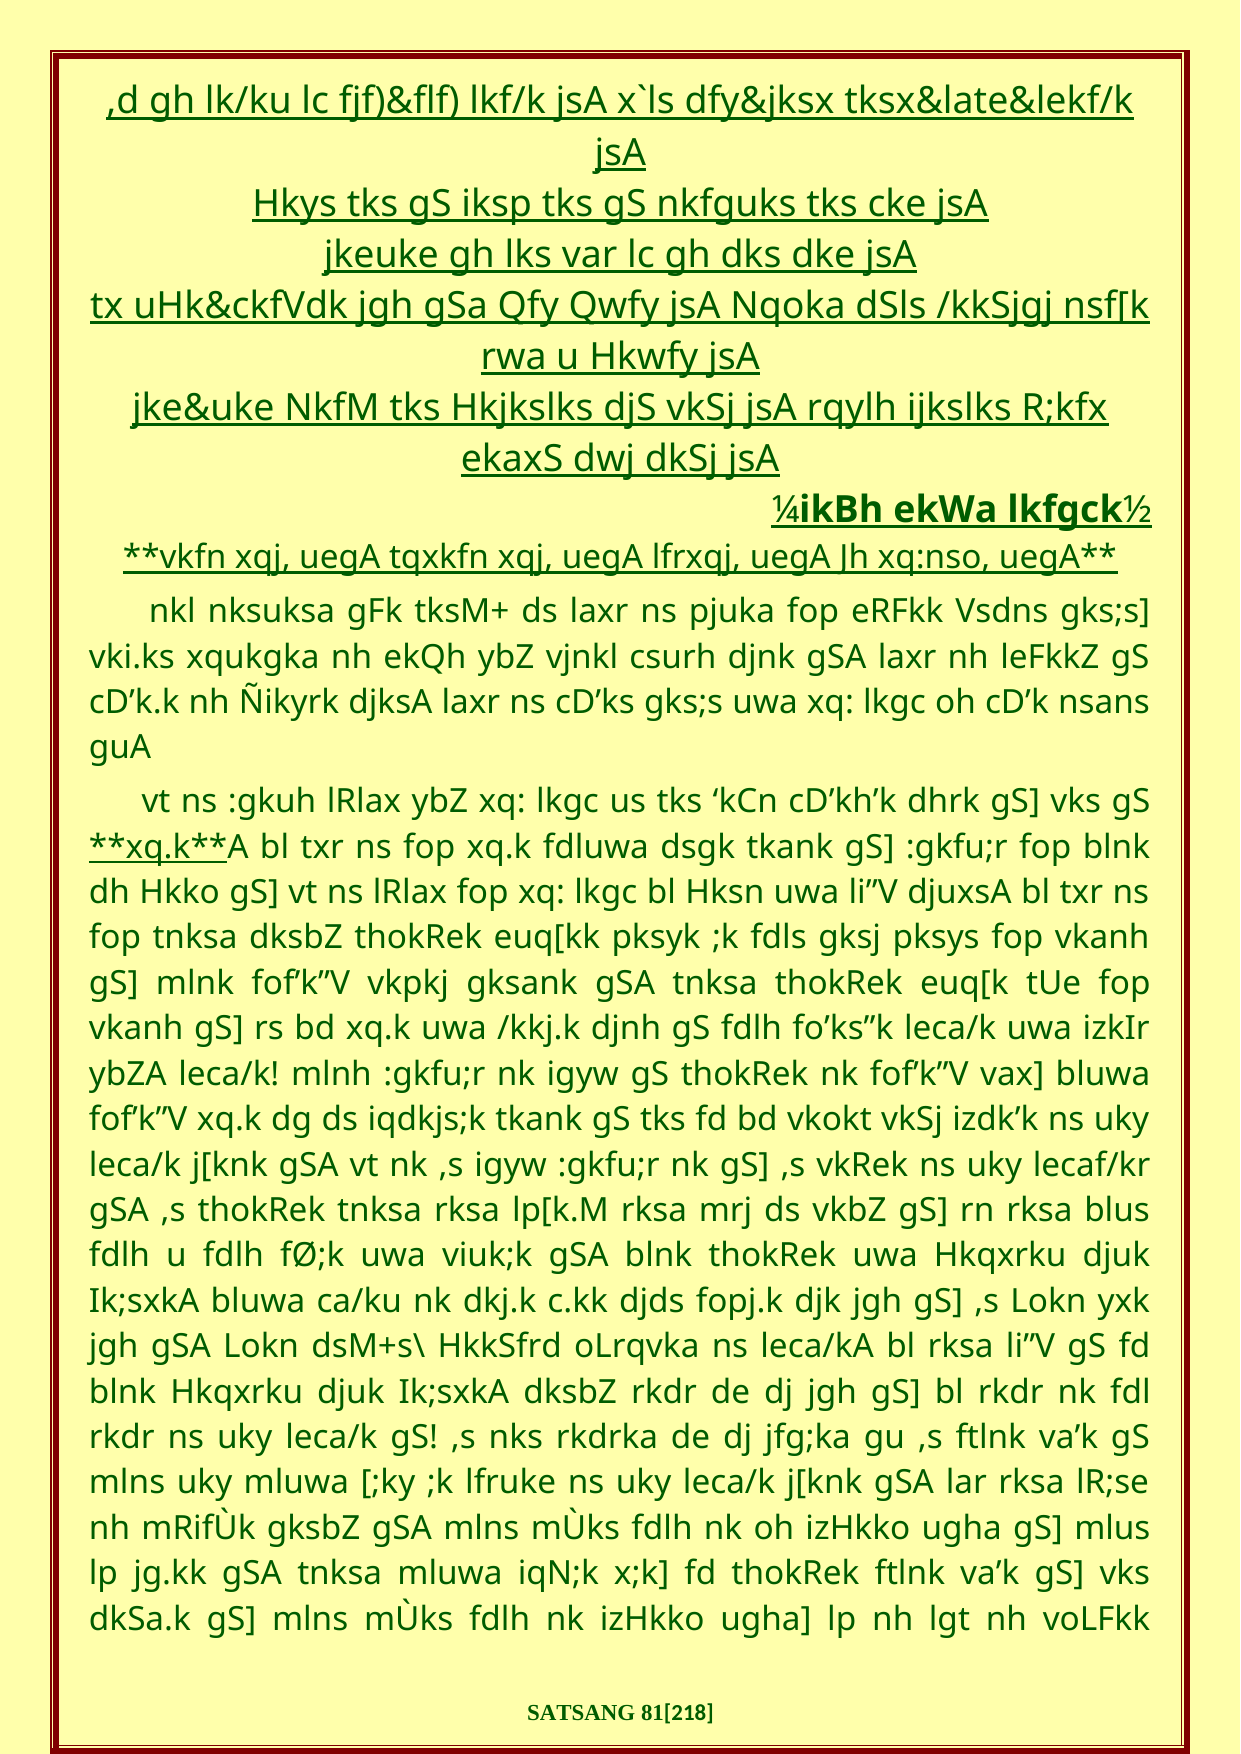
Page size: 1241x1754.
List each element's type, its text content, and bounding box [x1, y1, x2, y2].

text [89, 777, 1152, 1640]
text Hkys tks gS iksp tks gS nkfguks tks cke jsA [89, 176, 1152, 227]
text tx uHk&ckfVdk jgh gSa Qfy Qwfy jsA Nqoka dSls /kkSjgj nsf[k rwa u Hkwfy jsA [89, 278, 1152, 380]
text ¼ikBh ekWa lkfgck½ [89, 482, 1152, 533]
text **vkfn xqj, uegA tqxkfn xqj, uegA lfrxqj, uegA Jh xq:nso, uegA** [89, 533, 1152, 579]
text ,d gh lk/ku lc fjf)&flf) lkf/k jsA x`ls dfy&jksx tksx&late&lekf/k jsA [89, 74, 1152, 176]
text nkl nksuksa gFk tksM+ ds laxr ns pjuka fop eRFkk Vsdns gks;s] vki.ks xqukgka nh ekQh ybZ vjnkl csurh djnk gSA laxr nh leFkkZ gS cD’k.k nh Ñikyrk djksA laxr ns cD’ks gks;s uwa xq: lkgc oh cD’k nsans guA [89, 587, 1152, 769]
text jkeuke gh lks var lc gh dks dke jsA [89, 227, 1152, 278]
text jke&uke NkfM tks Hkjkslks djS vkSj jsA rqylh ijkslks R;kfx ekaxS dwj dkSj jsA [89, 380, 1152, 482]
